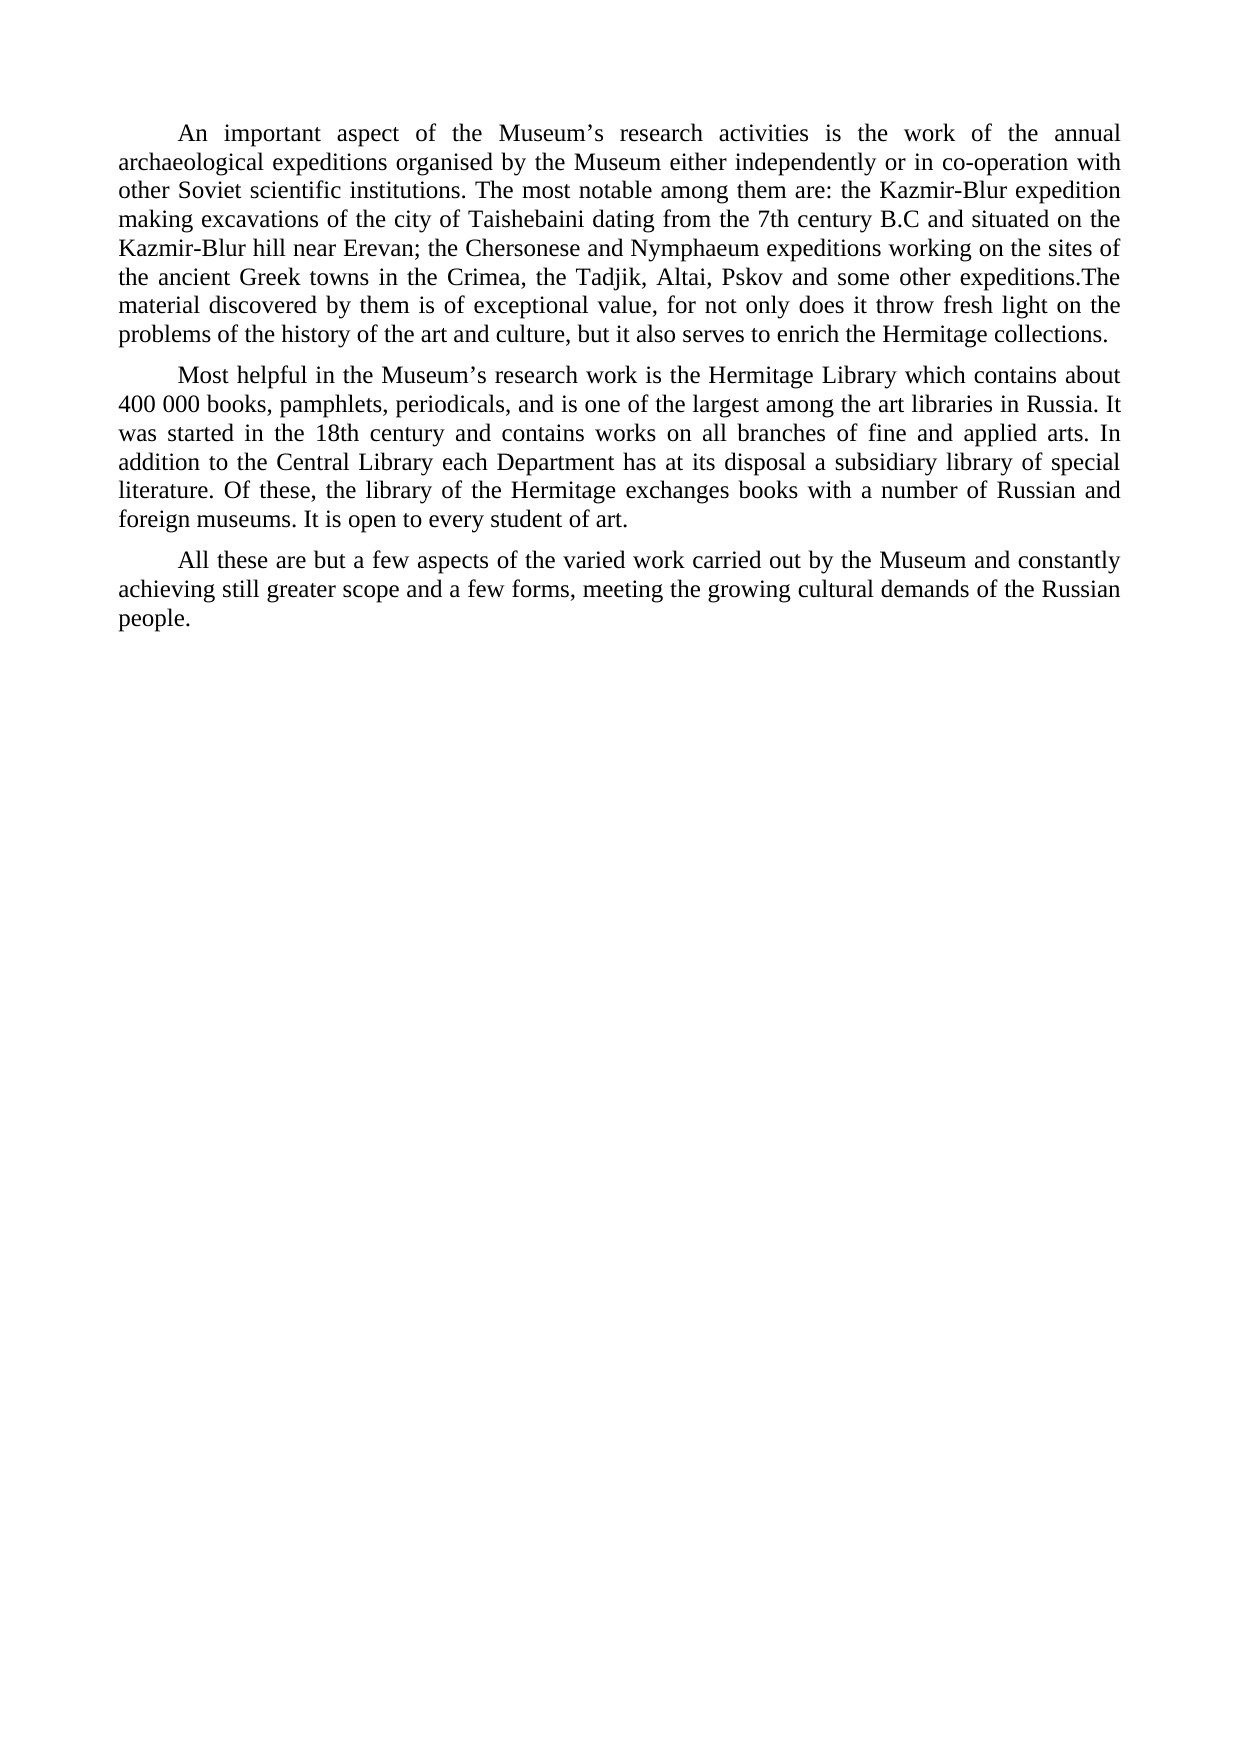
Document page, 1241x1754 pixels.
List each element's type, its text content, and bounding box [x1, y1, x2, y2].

text Most helpful in the Museum’s research work is the Hermitage Library which contains about 400 000 books, pamphlets, periodicals, and is one of the largest among the art libraries in Russia. It was started in the 18th century and contains works on all branches of fine and applied arts. In addition to the Central Library each Department has at its disposal a subsidiary library of special literature. Of these, the library of the Hermitage exchanges books with a number of Russian and foreign museums. It is open to every student of art. [118, 361, 1122, 533]
text All these are but a few aspects of the varied work carried out by the Museum and constantly achieving still greater scope and a few forms, meeting the growing cultural demands of the Russian people. [118, 546, 1122, 632]
text An important aspect of the Museum’s research activities is the work of the annual archaeological expeditions organised by the Museum either independently or in co-operation with other Soviet scientific institutions. The most notable among them are: the Kazmir-Blur expedition making excavations of the city of Taishebaini dating from the 7th century B.C and situated on the Kazmir-Blur hill near Erevan; the Chersonese and Nymphaeum expeditions working on the sites of the ancient Greek towns in the Crimea, the Tadjik, Altai, Pskov and some other expeditions.The material discovered by them is of exceptional value, for not only does it throw fresh light on the problems of the history of the art and culture, but it also serves to enrich the Hermitage collections. [118, 118, 1122, 348]
